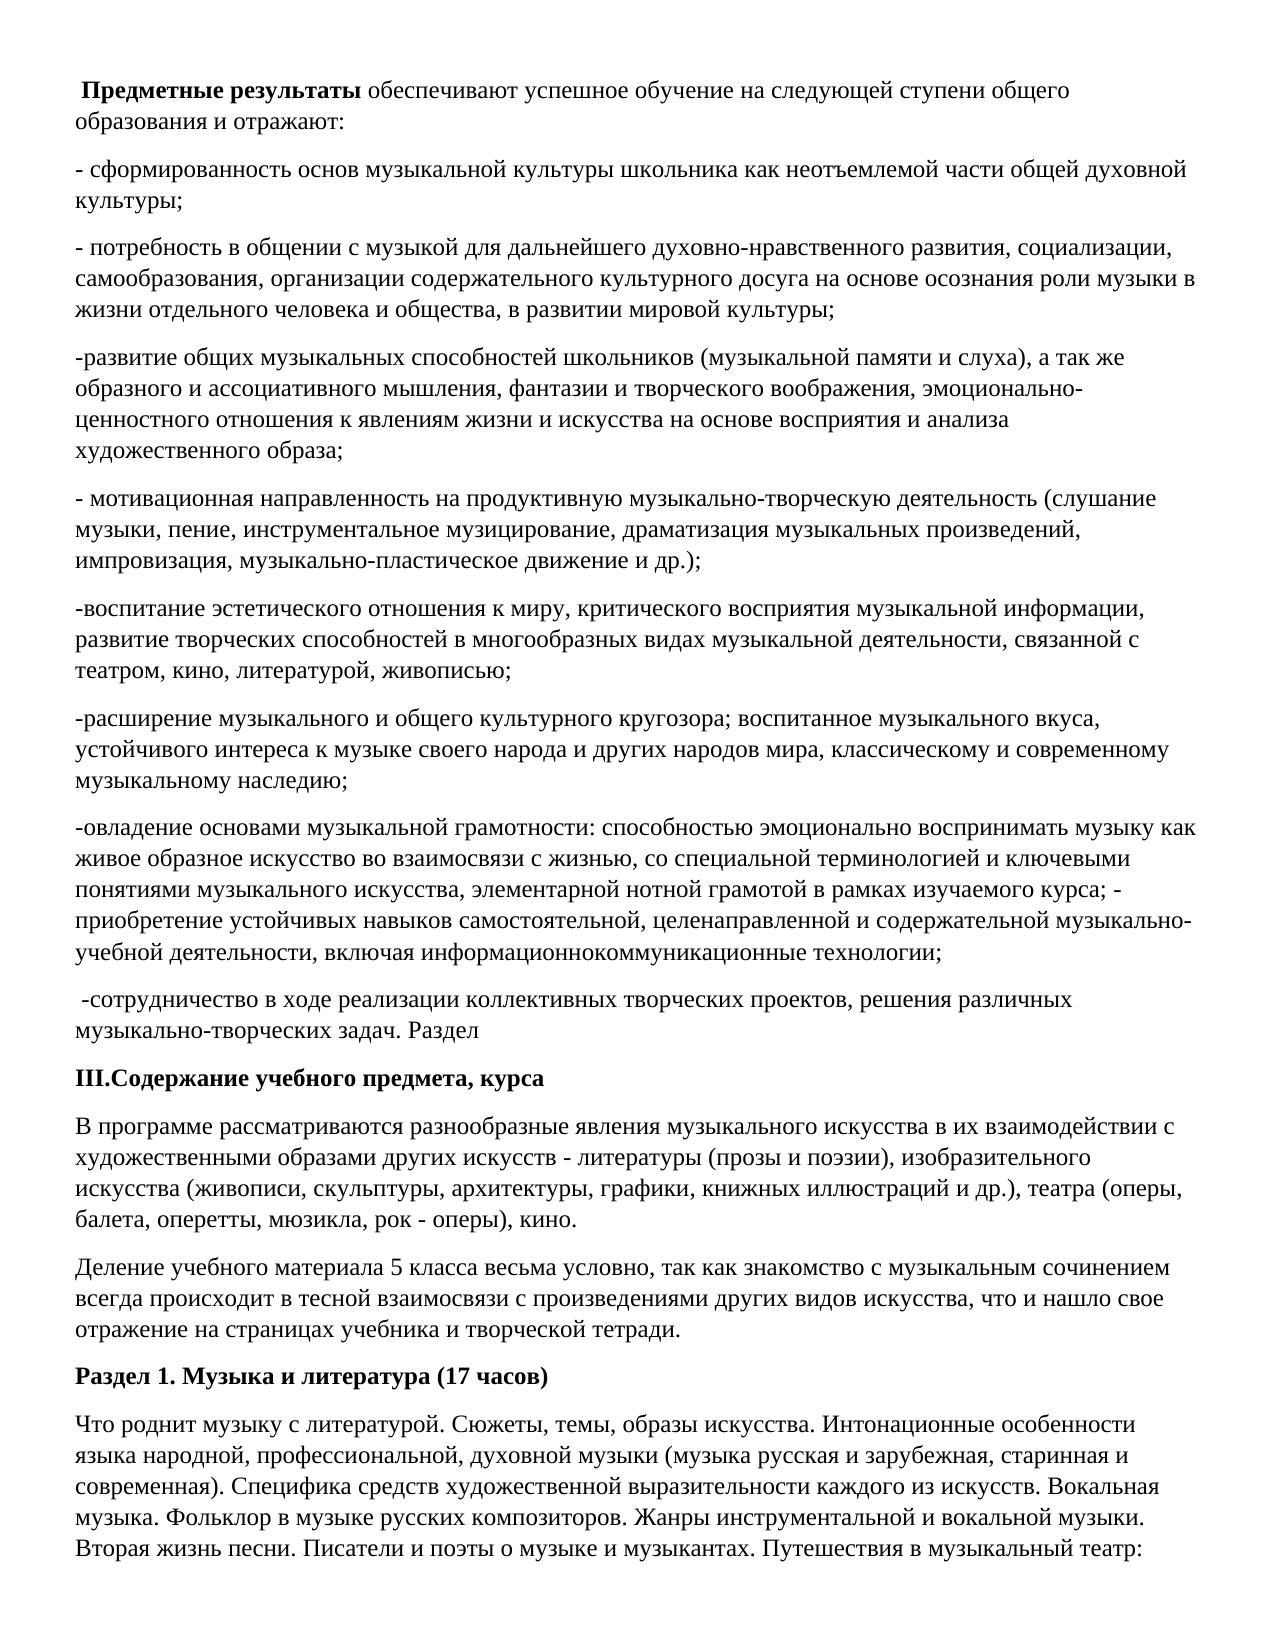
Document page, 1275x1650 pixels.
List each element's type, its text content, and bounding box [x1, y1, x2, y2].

text Деление учебного материала 5 класса весьма условно, так как знакомство с музыкальным сочинением всегда происходит в тесной взаимосвязи с произведениями других видов искусства, что и нашло свое отражение на страницах учебника и творческой тетради. [75, 1252, 1200, 1342]
text -расширение музыкального и общего культурного кругозора; воспитанное музыкального вкуса, устойчивого интереса к музыке своего народа и других народов мира, классическому и современному музыкальному наследию; [75, 703, 1200, 793]
text -воспитание эстетического отношения к миру, критического восприятия музыкальной информации, развитие творческих способностей в многообразных видах музыкальной деятельности, связанной с театром, кино, литературой, живописью; [75, 593, 1200, 684]
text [75, 1409, 1200, 1562]
text - потребность в общении с музыкой для дальнейшего духовно-нравственного развития, социализации, самообразования, организации содержательного культурного досуга на основе осознания роли музыки в жизни отдельного человека и общества, в развитии мировой культуры; [75, 232, 1200, 323]
text Раздел 1. Музыка и литература (17 часов) [75, 1361, 1200, 1390]
text -развитие общих музыкальных способностей школьников (музыкальной памяти и слуха), а так же образного и ассоциативного мышления, фантазии и творческого воображения, эмоционально-ценностного отношения к явлениям жизни и искусства на основе восприятия и анализа художественного образа; [75, 342, 1200, 464]
text - мотивационная направленность на продуктивную музыкально-творческую деятельность (слушание музыки, пение, инструментальное музицирование, драматизация музыкальных произведений, импровизация, музыкально-пластическое движение и др.); [75, 483, 1200, 574]
text - сформированность основ музыкальной культуры школьника как неотъемлемой части общей духовной культуры; [75, 154, 1200, 213]
text III.Содержание учебного предмета, курса [75, 1063, 1200, 1092]
text Предметные результаты обеспечивают успешное обучение на следующей ступени общего образования и отражают: [75, 75, 1200, 135]
text -сотрудничество в ходе реализации коллективных творческих проектов, решения различных музыкально-творческих задач. Раздел [75, 984, 1200, 1044]
text В программе рассматриваются разнообразные явления музыкального искусства в их взаимодействии с художественными образами других искусств - литературы (прозы и поэзии), изобразительного искусства (живописи, скульптуры, архитектуры, графики, книжных иллюстраций и др.), театра (оперы, балета, оперетты, мюзикла, рок - оперы), кино. [75, 1111, 1200, 1233]
text -овладение основами музыкальной грамотности: способностью эмоционально воспринимать музыку как живое образное искусство во взаимосвязи с жизнью, со специальной терминологией и ключевыми понятиями музыкального искусства, элементарной нотной грамотой в рамках изучаемого курса; -приобретение устойчивых навыков самостоятельной, целенаправленной и содержательной музыкально-учебной деятельности, включая информационнокоммуникационные технологии; [75, 812, 1200, 965]
